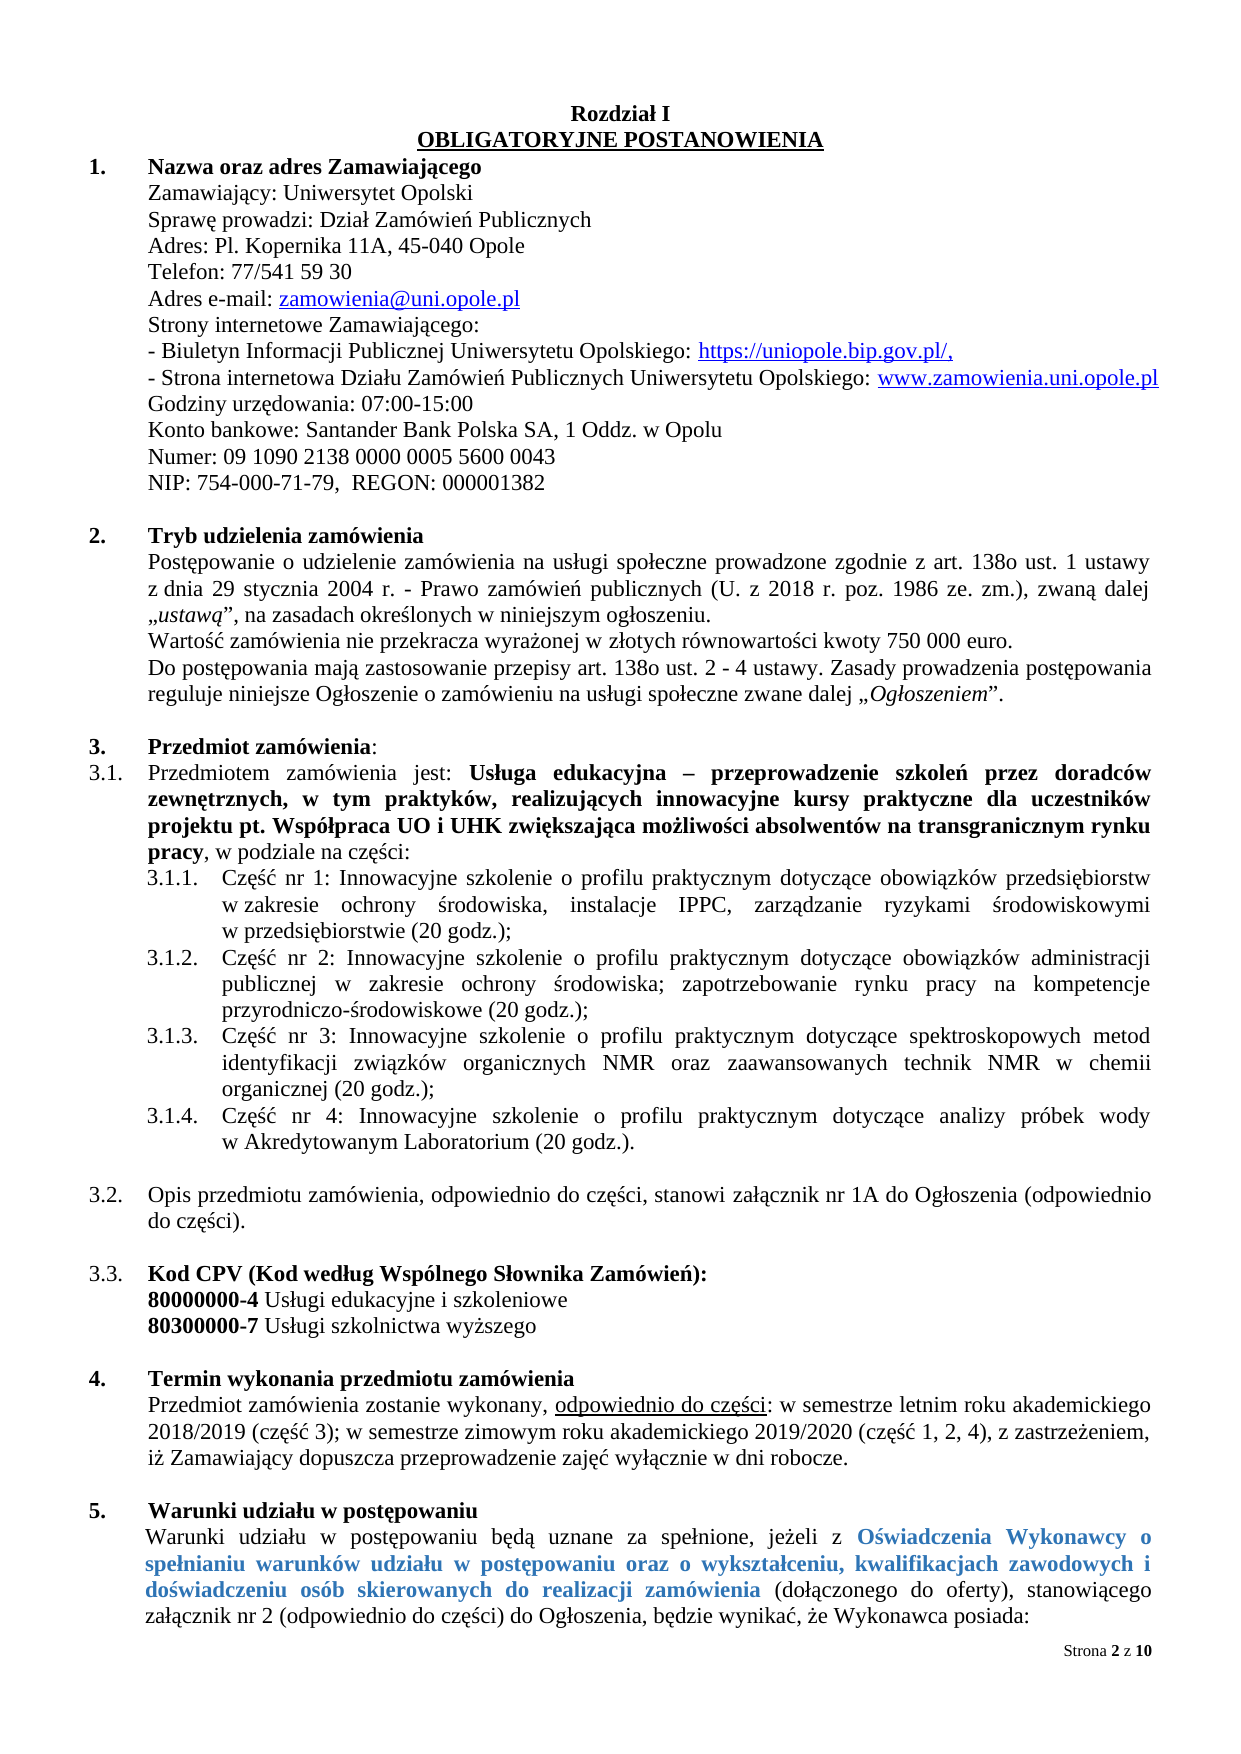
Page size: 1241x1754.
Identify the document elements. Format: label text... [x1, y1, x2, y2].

list Kod CPV (Kod według Wspólnego Słownika Zamówień): [89, 1260, 1152, 1286]
list Tryb udzielenia zamówienia [89, 522, 1152, 548]
list Warunki udziału w postępowaniu będą uznane za spełnione, jeżeli z Oświadczenia Wykonawcy o spełnianiu warunków udziału w postępowaniu oraz o wykształceniu, kwalifikacjach zawodowych i doświadczeniu osób skierowanych do realizacji zamówienia (dołączonego do oferty), stanowiącego załącznik nr 2 (odpowiednio do części) do Ogłoszenia, będzie wynikać, że Wykonawca posiada: [145, 1523, 1152, 1629]
text - Strona internetowa Działu Zamówień Publicznych Uniwersytetu Opolskiego: www.zamowienia.uni.opole.pl Godziny urzędowania: 07:00-15:00 Konto bankowe: Santander Bank Polska SA, 1 Oddz. w Opolu Numer: 09 1090 2138 0000 0005 5600 0043 NIP: 754-000-71-79, REGON: 000001382 [148, 364, 1167, 496]
text 80000000-4 Usługi edukacyjne i szkoleniowe [148, 1286, 1152, 1312]
list Część nr 2: Innowacyjne szkolenie o profilu praktycznym dotyczące obowiązków administracji publicznej w zakresie ochrony środowiska; zapotrzebowanie rynku pracy na kompetencje przyrodniczo-środowiskowe (20 godz.); [147, 943, 1152, 1023]
list Opis przedmiotu zamówienia, odpowiednio do części, stanowi załącznik nr 1A do Ogłoszenia (odpowiednio do części). [89, 1181, 1152, 1233]
text Adres e-mail: zamowienia@uni.opole.pl Strony internetowe Zamawiającego: [148, 285, 1152, 337]
text OBLIGATORYJNE POSTANOWIENIA [89, 127, 1152, 153]
text Przedmiot zamówienia zostanie wykonany, odpowiednio do części: w semestrze letnim roku akademickiego 2018/2019 (część 3); w semestrze zimowym roku akademickiego 2019/2020 (część 1, 2, 4), z zastrzeżeniem, iż Zamawiający dopuszcza przeprowadzenie zajęć wyłącznie w dni robocze. [148, 1392, 1152, 1471]
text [89, 100, 1152, 127]
text Wartość zamówienia nie przekracza wyrażonej w złotych równowartości kwoty 750 000 euro. [148, 627, 1152, 654]
list Przedmiotem zamówienia jest: Usługa edukacyjna – przeprowadzenie szkoleń przez doradców zewnętrznych, w tym praktyków, realizujących innowacyjne kursy praktyczne dla uczestników projektu pt. Współpraca UO i UHK zwiększająca możliwości absolwentów na transgranicznym rynku pracy, w podziale na części: [89, 759, 1152, 864]
list Przedmiot zamówienia: [89, 733, 1152, 759]
text 80300000-7 Usługi szkolnictwa wyższego [148, 1312, 1152, 1339]
text Zamawiający: Uniwersytet Opolski Sprawę prowadzi: Dział Zamówień Publicznych Adres: Pl. Kopernika 11A, 45-040 Opole [148, 179, 1152, 258]
list Termin wykonania przedmiotu zamówienia [89, 1365, 1152, 1392]
text - Biuletyn Informacji Publicznej Uniwersytetu Opolskiego: https://uniopole.bip.gov.pl/, [148, 337, 1152, 364]
list Nazwa oraz adres Zamawiającego [89, 153, 1152, 179]
text Telefon: 77/541 59 30 [148, 258, 1152, 285]
list Część nr 3: Innowacyjne szkolenie o profilu praktycznym dotyczące spektroskopowych metod identyfikacji związków organicznych NMR oraz zaawansowanych technik NMR w chemii organicznej (20 godz.); [147, 1023, 1152, 1102]
list Część nr 4: Innowacyjne szkolenie o profilu praktycznym dotyczące analizy próbek wody w Akredytowanym Laboratorium (20 godz.). [147, 1102, 1152, 1154]
list Część nr 1: Innowacyjne szkolenie o profilu praktycznym dotyczące obowiązków przedsiębiorstw w zakresie ochrony środowiska, instalacje IPPC, zarządzanie ryzykami środowiskowymi w przedsiębiorstwie (20 godz.); [147, 864, 1152, 943]
text Postępowanie o udzielenie zamówienia na usługi społeczne prowadzone zgodnie z art. 138o ust. 1 ustawy z dnia 29 stycznia 2004 r. - Prawo zamówień publicznych (U. z 2018 r. poz. 1986 ze. zm.), zwaną dalej „ustawą”, na zasadach określonych w niniejszym ogłoszeniu. [148, 548, 1152, 627]
text Do postępowania mają zastosowanie przepisy art. 138o ust. 2 - 4 ustawy. Zasady prowadzenia postępowania reguluje niniejsze Ogłoszenie o zamówieniu na usługi społeczne zwane dalej „Ogłoszeniem”. [148, 654, 1152, 706]
list Warunki udziału w postępowaniu [89, 1497, 1152, 1523]
